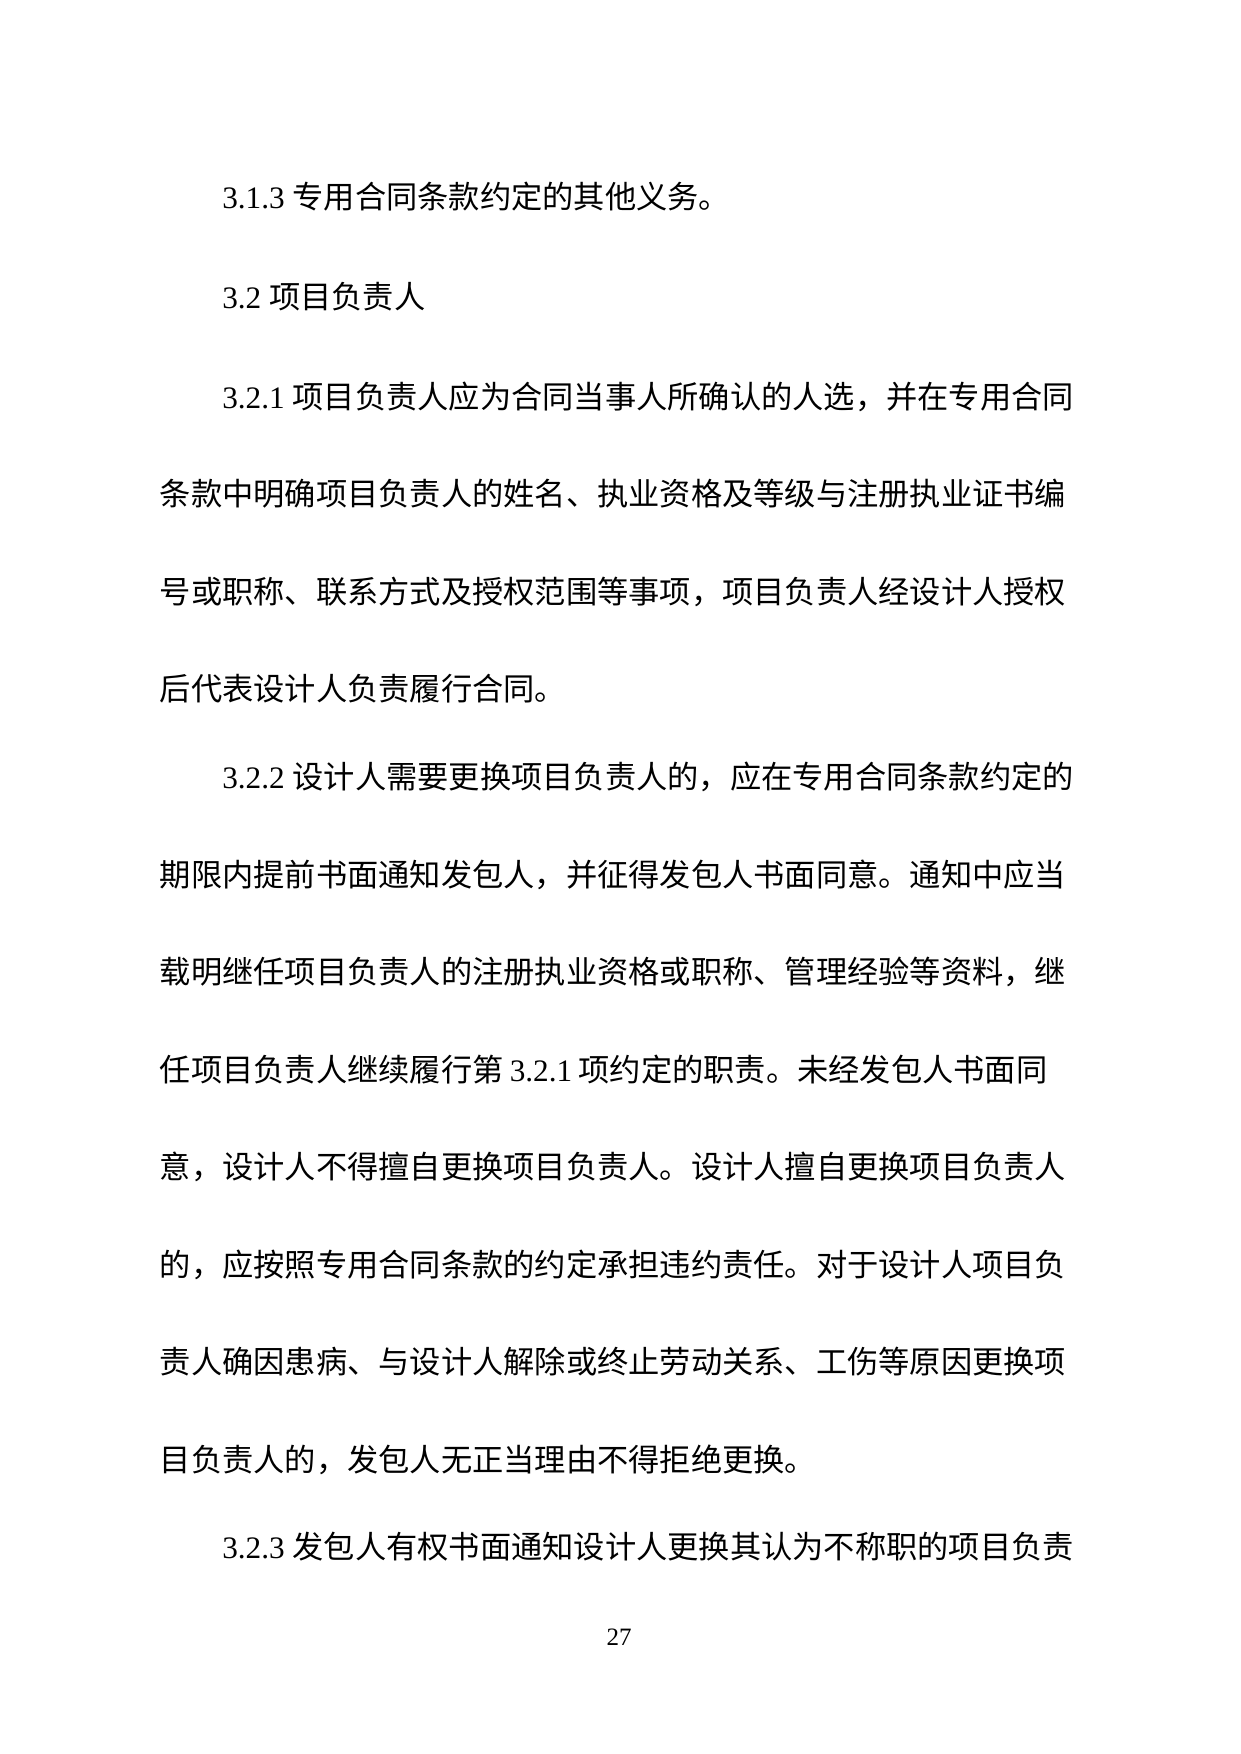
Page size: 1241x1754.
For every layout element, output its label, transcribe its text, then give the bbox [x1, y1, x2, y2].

text 3.2.2 设计人需要更换项目负责人的，应在专用合同条款约定的期限内提前书面通知发包人，并征得发包人书面同意。通知中应当载明继任项目负责人的注册执业资格或职称、管理经验等资料，继任项目负责人继续履行第3.2.1项约定的职责。未经发包人书面同意，设计人不得擅自更换项目负责人。设计人擅自更换项目负责人的，应按照专用合同条款的约定承担违约责任。对于设计人项目负责人确因患病、与设计人解除或终止劳动关系、工伤等原因更换项目负责人的，发包人无正当理由不得拒绝更换。 [159, 742, 1078, 1490]
text 3.1.3 专用合同条款约定的其他义务。 [159, 162, 1078, 227]
subtitle 3.2 项目负责人 [159, 262, 1078, 327]
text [159, 1512, 1078, 1577]
text 3.2.1 项目负责人应为合同当事人所确认的人选，并在专用合同条款中明确项目负责人的姓名、执业资格及等级与注册执业证书编号或职称、联系方式及授权范围等事项，项目负责人经设计人授权后代表设计人负责履行合同。 [159, 362, 1078, 720]
